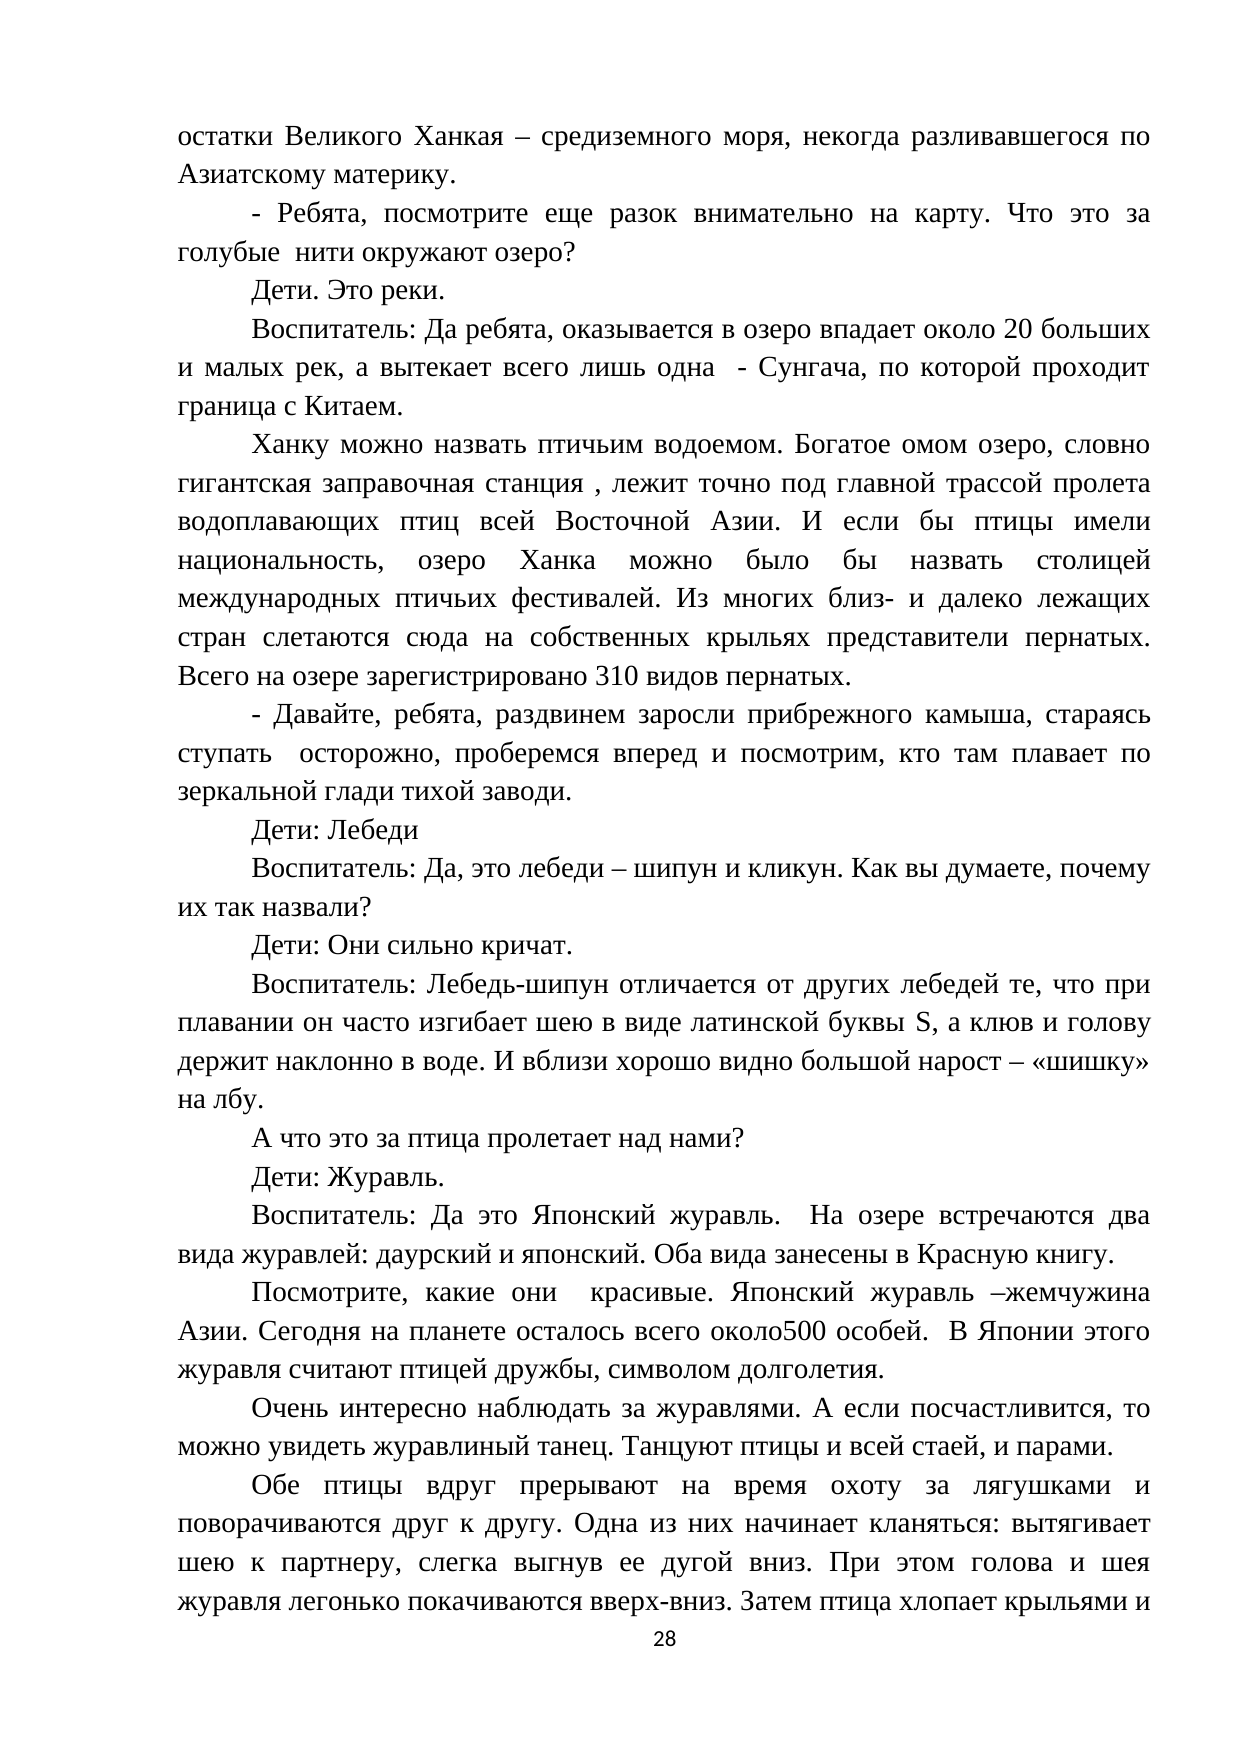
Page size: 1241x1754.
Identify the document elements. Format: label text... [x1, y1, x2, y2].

list Дети: Лебеди [177, 812, 1152, 845]
list Дети: Они сильно кричат. [177, 927, 1152, 961]
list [177, 1467, 1152, 1616]
list Воспитатель: Лебедь-шипун отличается от других лебедей те, что при плавании он часто изгибает шею в виде латинской буквы S, а клюв и голову держит наклонно в воде. И вблизи хорошо видно большой нарост – «шишку» на лбу. [177, 966, 1152, 1115]
list Воспитатель: Да это Японский журавль. На озере встречаются два вида журавлей: даурский и японский. Оба вида занесены в Красную книгу. [177, 1197, 1152, 1269]
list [177, 118, 1152, 190]
list Посмотрите, какие они красивые. Японский журавль –жемчужина Азии. Сегодня на планете осталось всего около500 особей. В Японии этого журавля считают птицей дружбы, символом долголетия. [177, 1274, 1152, 1385]
list - Ребята, посмотрите еще разок внимательно на карту. Что это за голубые нити окружают озеро? [177, 195, 1152, 267]
list Ханку можно назвать птичьим водоемом. Богатое омом озеро, словно гигантская заправочная станция , лежит точно под главной трассой пролета водоплавающих птиц всей Восточной Азии. И если бы птицы имели национальность, озеро Ханка можно было бы назвать столицей международных птичьих фестивалей. Из многих близ- и далеко лежащих стран слетаются сюда на собственных крыльях представители пернатых. Всего на озере зарегистрировано 310 видов пернатых. [177, 426, 1152, 691]
list - Давайте, ребята, раздвинем заросли прибрежного камыша, стараясь ступать осторожно, проберемся вперед и посмотрим, кто там плавает по зеркальной глади тихой заводи. [177, 696, 1152, 807]
list Дети. Это реки. [177, 272, 1152, 306]
list А что это за птица пролетает над нами? [177, 1120, 1152, 1154]
list Очень интересно наблюдать за журавлями. А если посчастливится, то можно увидеть журавлиный танец. Танцуют птицы и всей стаей, и парами. [177, 1390, 1152, 1462]
list Воспитатель: Да ребята, оказывается в озеро впадает около 20 больших и малых рек, а вытекает всего лишь одна - Сунгача, по которой проходит граница с Китаем. [177, 311, 1152, 421]
list Воспитатель: Да, это лебеди – шипун и кликун. Как вы думаете, почему их так назвали? [177, 850, 1152, 922]
list Дети: Журавль. [177, 1159, 1152, 1192]
